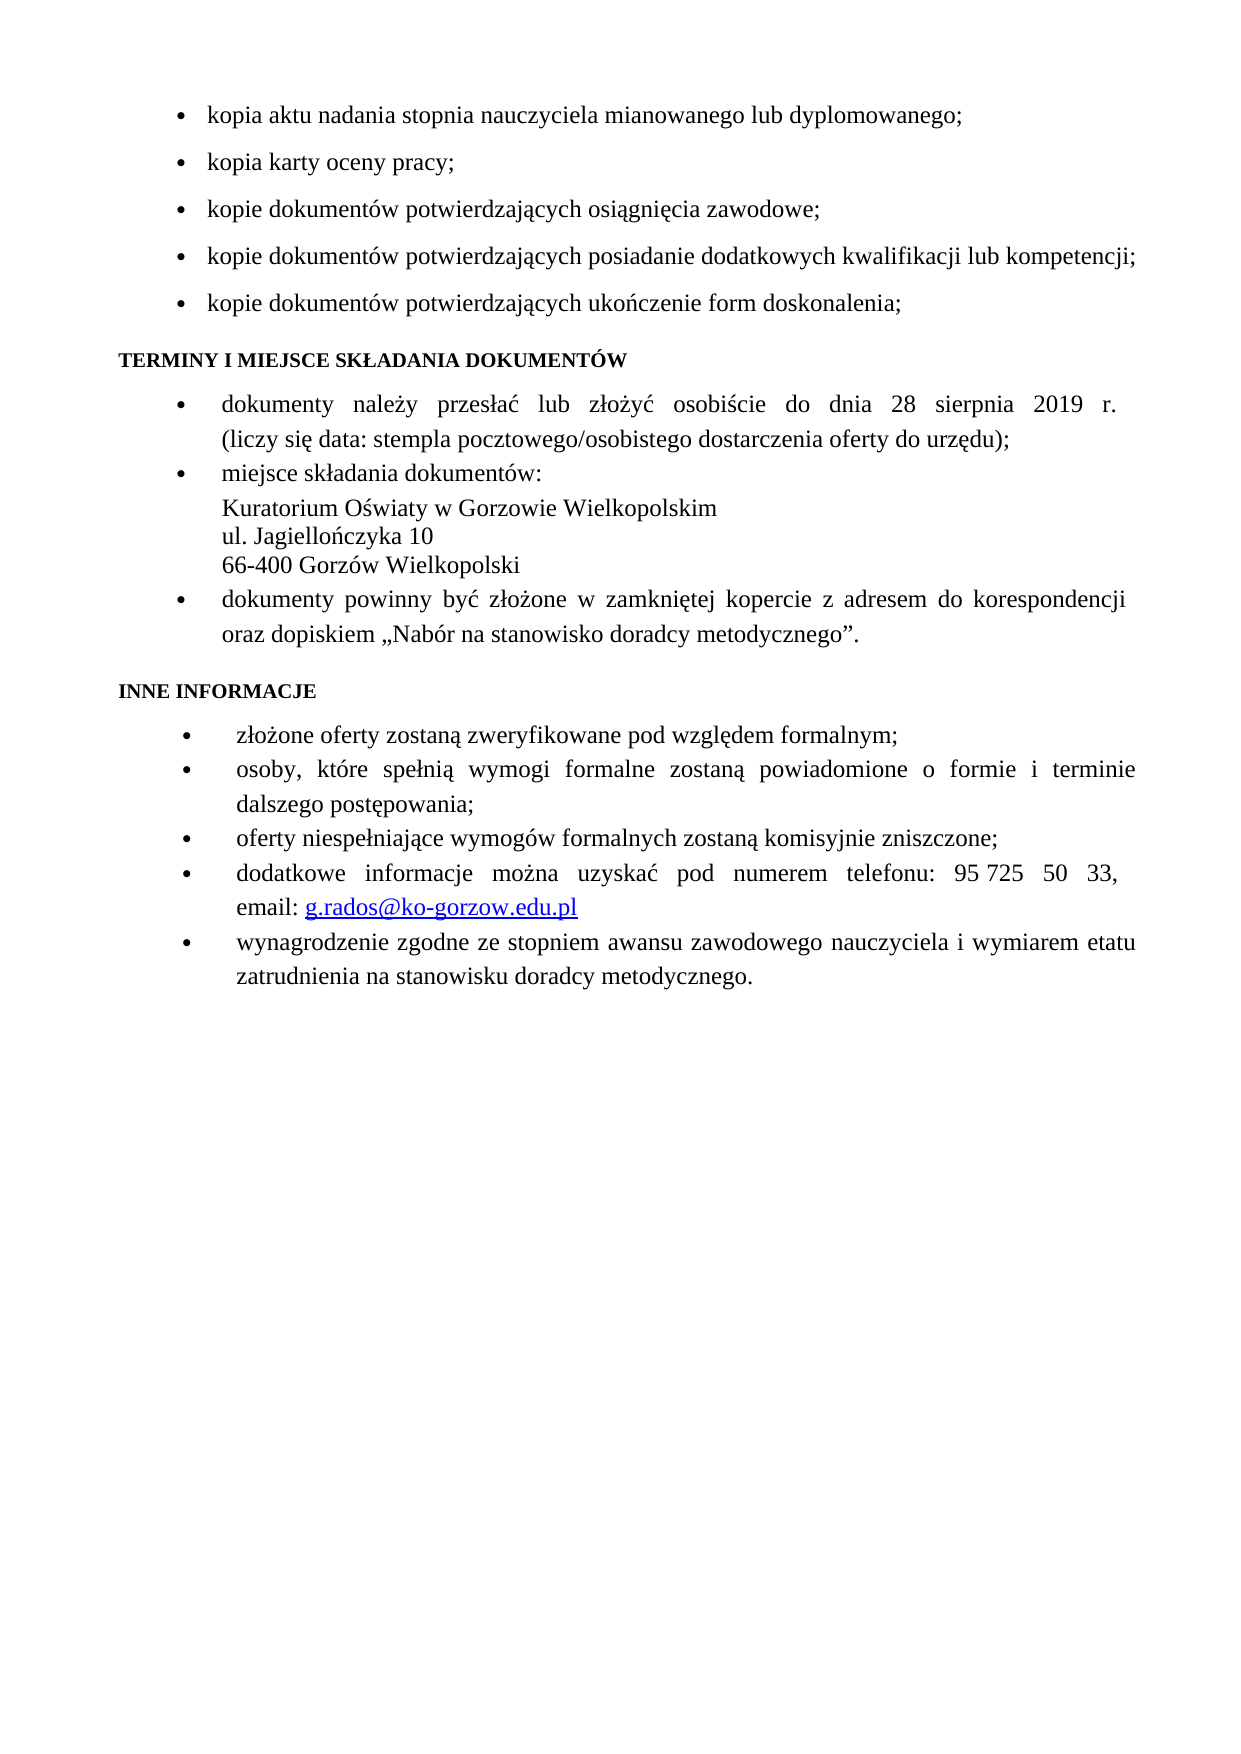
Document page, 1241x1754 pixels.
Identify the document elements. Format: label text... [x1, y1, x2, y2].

list kopia karty oceny pracy; [177, 147, 1137, 176]
text ul. Jagiellończyka 10 [222, 521, 1137, 550]
list kopie dokumentów potwierdzających osiągnięcia zawodowe; [177, 194, 1137, 223]
text TERMINY I MIEJSCE SKŁADANIA DOKUMENTÓW [118, 348, 1137, 372]
list wynagrodzenie zgodne ze stopniem awansu zawodowego nauczyciela i wymiarem etatu zatrudnienia na stanowisku doradcy metodycznego. [183, 927, 1137, 990]
list kopie dokumentów potwierdzających posiadanie dodatkowych kwalifikacji lub kompetencji; [177, 241, 1137, 270]
list oferty niespełniające wymogów formalnych zostaną komisyjnie zniszczone; [183, 823, 1137, 852]
list dokumenty powinny być złożone w zamkniętej kopercie z adresem do korespondencji oraz dopiskiem „Nabór na stanowisko doradcy metodycznego”. [177, 584, 1137, 648]
list dokumenty należy przesłać lub złożyć osobiście do dnia 28 sierpnia 2019 r. (liczy się data: stempla pocztowego/osobistego dostarczenia oferty do urzędu); [177, 389, 1137, 452]
list osoby, które spełnią wymogi formalne zostaną powiadomione o formie i terminie dalszego postępowania; [183, 754, 1137, 818]
list dodatkowe informacje można uzyskać pod numerem telefonu: 95 725 50 33, email: g.rados@ko-gorzow.edu.pl [183, 858, 1137, 921]
list kopie dokumentów potwierdzających ukończenie form doskonalenia; [177, 288, 1137, 317]
list kopia aktu nadania stopnia nauczyciela mianowanego lub dyplomowanego; [177, 100, 1137, 129]
list złożone oferty zostaną zweryfikowane pod względem formalnym; [183, 720, 1137, 749]
text 66-400 Gorzów Wielkopolski [222, 550, 1137, 579]
text INNE INFORMACJE [118, 678, 1137, 703]
text Kuratorium Oświaty w Gorzowie Wielkopolskim [222, 493, 1137, 521]
list miejsce składania dokumentów: [177, 458, 1137, 487]
